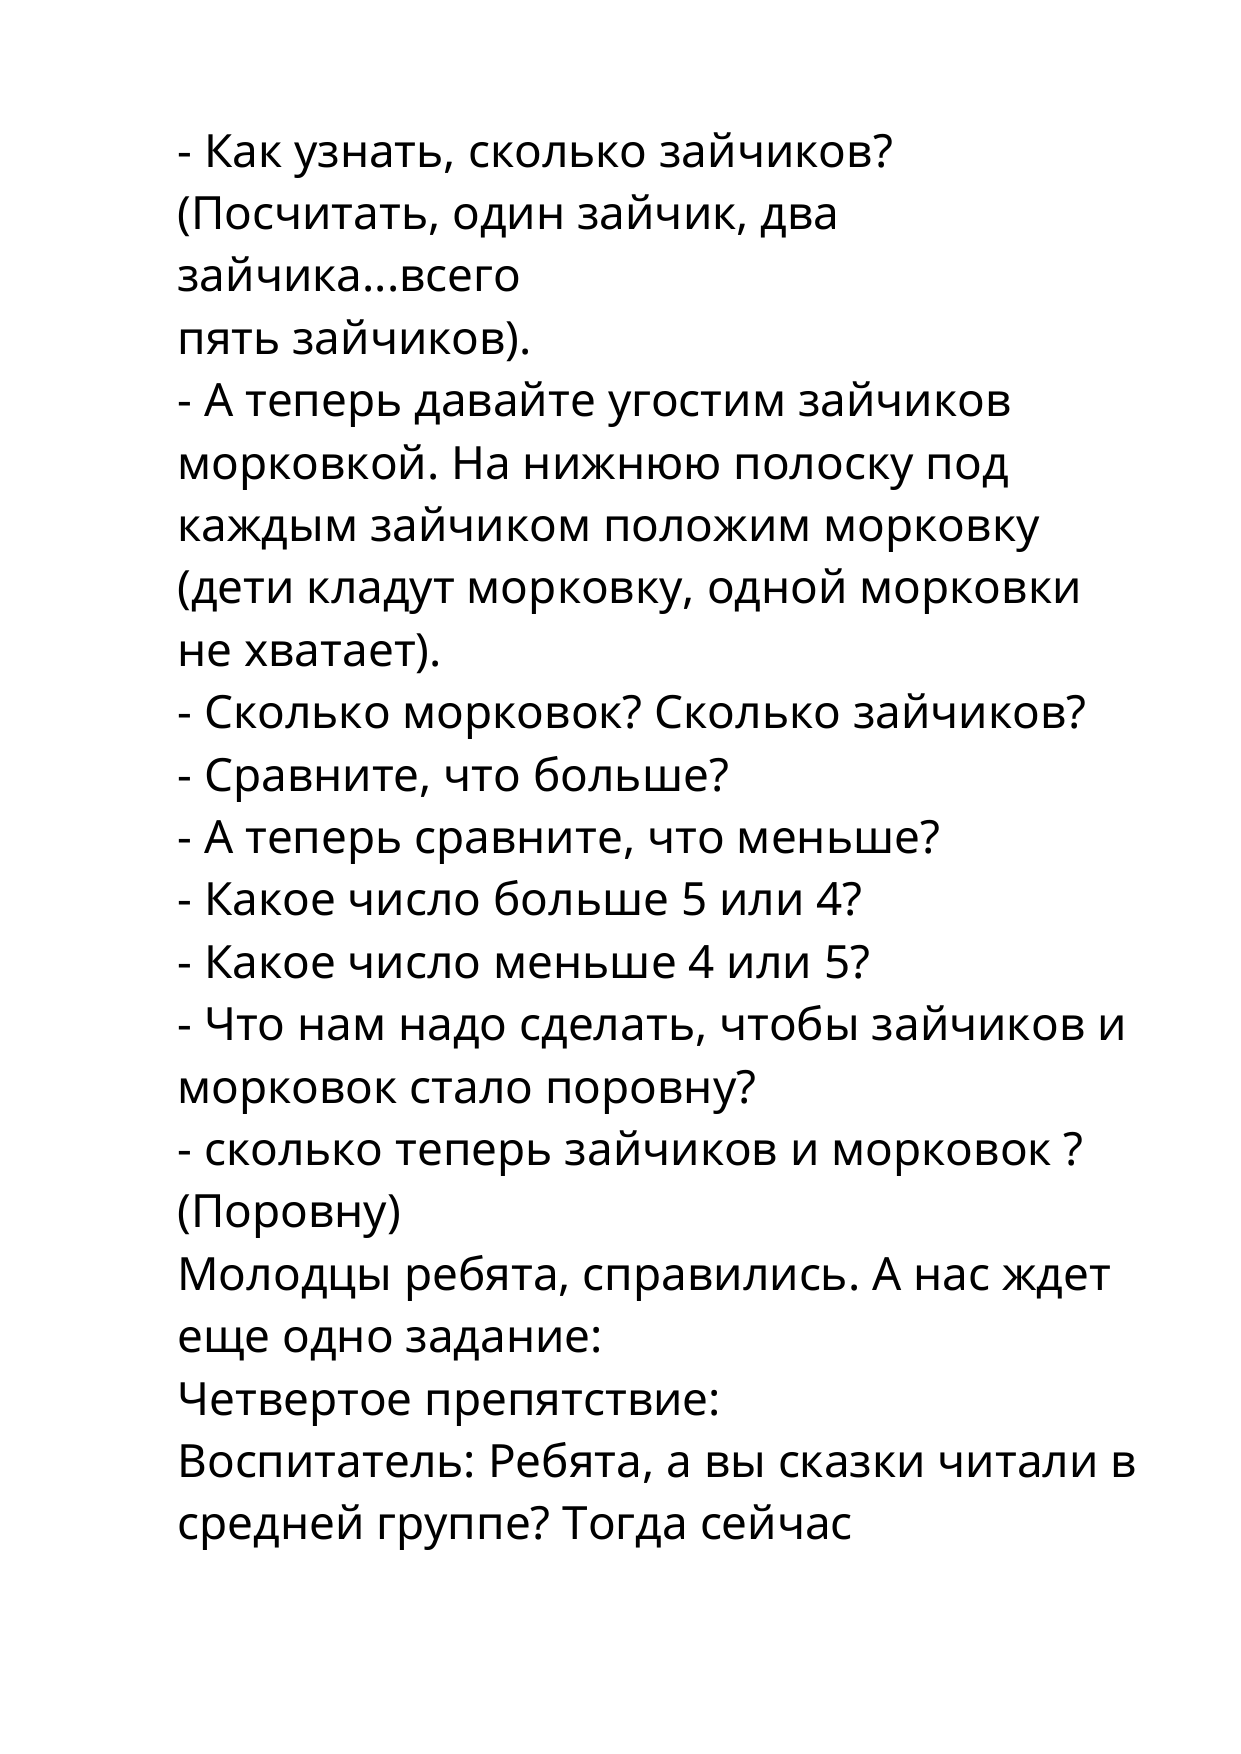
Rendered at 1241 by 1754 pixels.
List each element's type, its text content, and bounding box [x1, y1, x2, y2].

text Воспитатель: Ребята, а вы сказки читали в средней группе? Тогда сейчас [177, 1428, 1152, 1553]
text - Какое число больше 5 или 4? [177, 867, 1152, 929]
text Четвертое препятствие: [177, 1366, 1152, 1428]
text - Какое число меньше 4 или 5? [177, 929, 1152, 992]
text - Сравните, что больше? [177, 742, 1152, 804]
text - А теперь сравните, что меньше? [177, 804, 1152, 867]
text - Как узнать, сколько зайчиков? (Посчитать, один зайчик, два зайчика...всего [177, 118, 1152, 305]
text Молодцы ребята, справились. А нас ждет еще одно задание: [177, 1241, 1152, 1366]
text - сколько теперь зайчиков и морковок ? (Поровну) [177, 1116, 1152, 1241]
text - Сколько морковок? Сколько зайчиков? [177, 680, 1152, 742]
text каждым зайчиком положим морковку (дети кладут морковку, одной морковки [177, 492, 1152, 617]
text - Что нам надо сделать, чтобы зайчиков и морковок стало поровну? [177, 992, 1152, 1116]
text пять зайчиков). [177, 305, 1152, 368]
text - А теперь давайте угостим зайчиков морковкой. На нижнюю полоску под [177, 368, 1152, 492]
text не хватает). [177, 617, 1152, 680]
